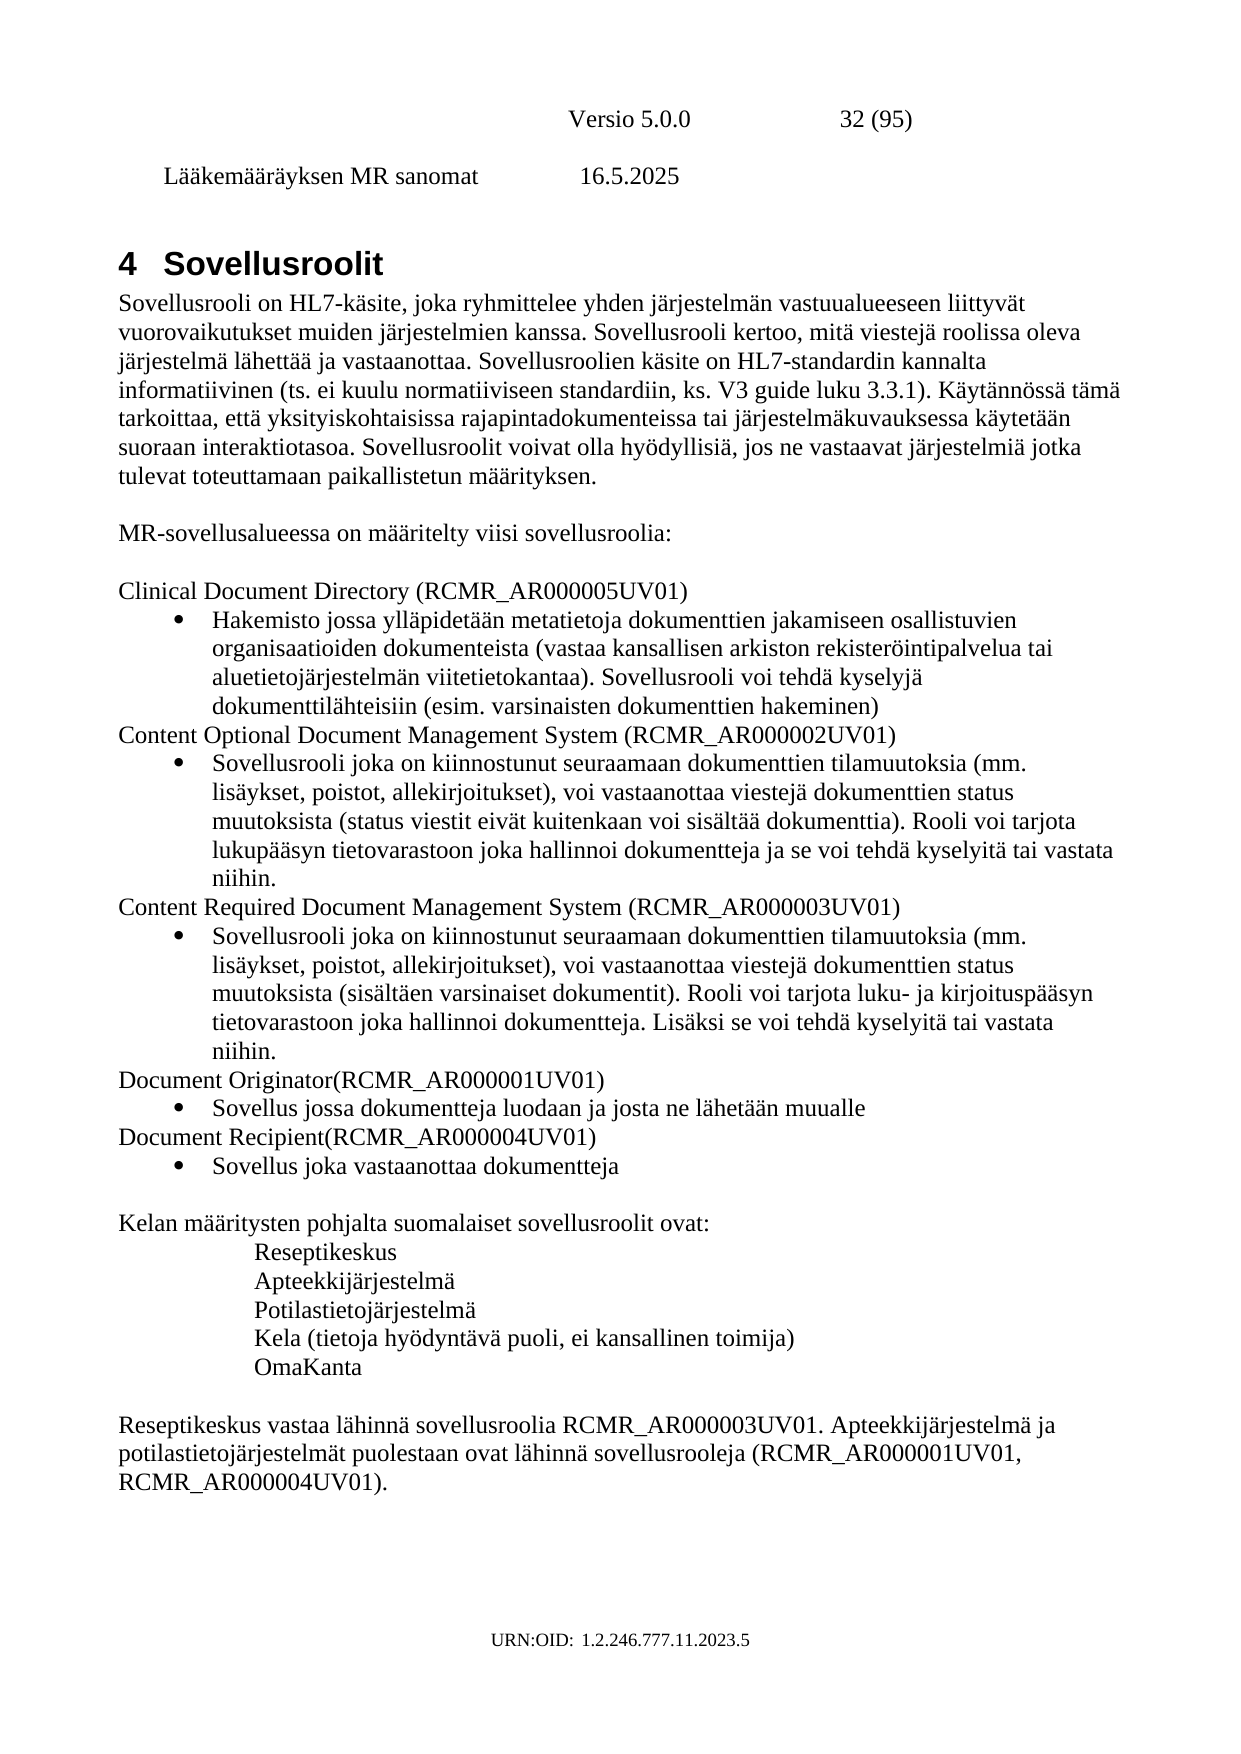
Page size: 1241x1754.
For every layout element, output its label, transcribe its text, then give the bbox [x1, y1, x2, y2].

text Potilastietojärjestelmä [118, 1295, 1122, 1323]
text Apteekkijärjestelmä [118, 1266, 1122, 1295]
text Document Recipient(RCMR_AR000004UV01) [118, 1122, 1122, 1151]
subtitle Sovellusroolit [118, 244, 1122, 282]
text Reseptikeskus vastaa lähinnä sovellusroolia RCMR_AR000003UV01. Apteekkijärjestelmä ja potilastietojärjestelmät puolestaan ovat lähinnä sovellusrooleja (RCMR_AR000001UV01, RCMR_AR000004UV01). [118, 1410, 1122, 1496]
list Sovellus jossa dokumentteja luodaan ja josta ne lähetään muualle [174, 1093, 1122, 1122]
text Document Originator(RCMR_AR000001UV01) [118, 1065, 1122, 1093]
text Kelan määritysten pohjalta suomalaiset sovellusroolit ovat: [118, 1208, 1122, 1237]
list Sovellus joka vastaanottaa dokumentteja [174, 1151, 1122, 1180]
list Sovellusrooli joka on kiinnostunut seuraamaan dokumenttien tilamuutoksia (mm. lisäykset, poistot, allekirjoitukset), voi vastaanottaa viestejä dokumenttien status muutoksista (status viestit eivät kuitenkaan voi sisältää dokumenttia). Rooli voi tarjota lukupääsyn tietovarastoon joka hallinnoi dokumentteja ja se voi tehdä kyselyitä tai vastata niihin. [174, 748, 1122, 892]
text Content Optional Document Management System (RCMR_AR000002UV01) [118, 720, 1122, 748]
text Kela (tietoja hyödyntävä puoli, ei kansallinen toimija) [118, 1323, 1122, 1352]
text Sovellusrooli on HL7-käsite, joka ryhmittelee yhden järjestelmän vastuualueeseen liittyvät vuorovaikutukset muiden järjestelmien kanssa. Sovellusrooli kertoo, mitä viestejä roolissa oleva järjestelmä lähettää ja vastaanottaa. Sovellusroolien käsite on HL7-standardin kannalta informatiivinen (ts. ei kuulu normatiiviseen standardiin, ks. V3 guide luku 3.3.1). Käytännössä tämä tarkoittaa, että yksityiskohtaisissa rajapintadokumenteissa tai järjestelmäkuvauksessa käytetään suoraan interaktiotasoa. Sovellusroolit voivat olla hyödyllisiä, jos ne vastaavat järjestelmiä jotka tulevat toteuttamaan paikallistetun määrityksen. [118, 288, 1122, 490]
list Hakemisto jossa ylläpidetään metatietoja dokumenttien jakamiseen osallistuvien organisaatioiden dokumenteista (vastaa kansallisen arkiston rekisteröintipalvelua tai aluetietojärjestelmän viitetietokantaa). Sovellusrooli voi tehdä kyselyjä dokumenttilähteisiin (esim. varsinaisten dokumenttien hakeminen) [174, 605, 1122, 720]
text Content Required Document Management System (RCMR_AR000003UV01) [118, 892, 1122, 921]
text MR-sovellusalueessa on määritelty viisi sovellusroolia: [118, 518, 1122, 547]
text OmaKanta [118, 1352, 1122, 1381]
text Reseptikeskus [118, 1237, 1122, 1266]
list Sovellusrooli joka on kiinnostunut seuraamaan dokumenttien tilamuutoksia (mm. lisäykset, poistot, allekirjoitukset), voi vastaanottaa viestejä dokumenttien status muutoksista (sisältäen varsinaiset dokumentit). Rooli voi tarjota luku- ja kirjoituspääsyn tietovarastoon joka hallinnoi dokumentteja. Lisäksi se voi tehdä kyselyitä tai vastata niihin. [174, 921, 1122, 1065]
text Clinical Document Directory (RCMR_AR000005UV01) [118, 576, 1122, 605]
